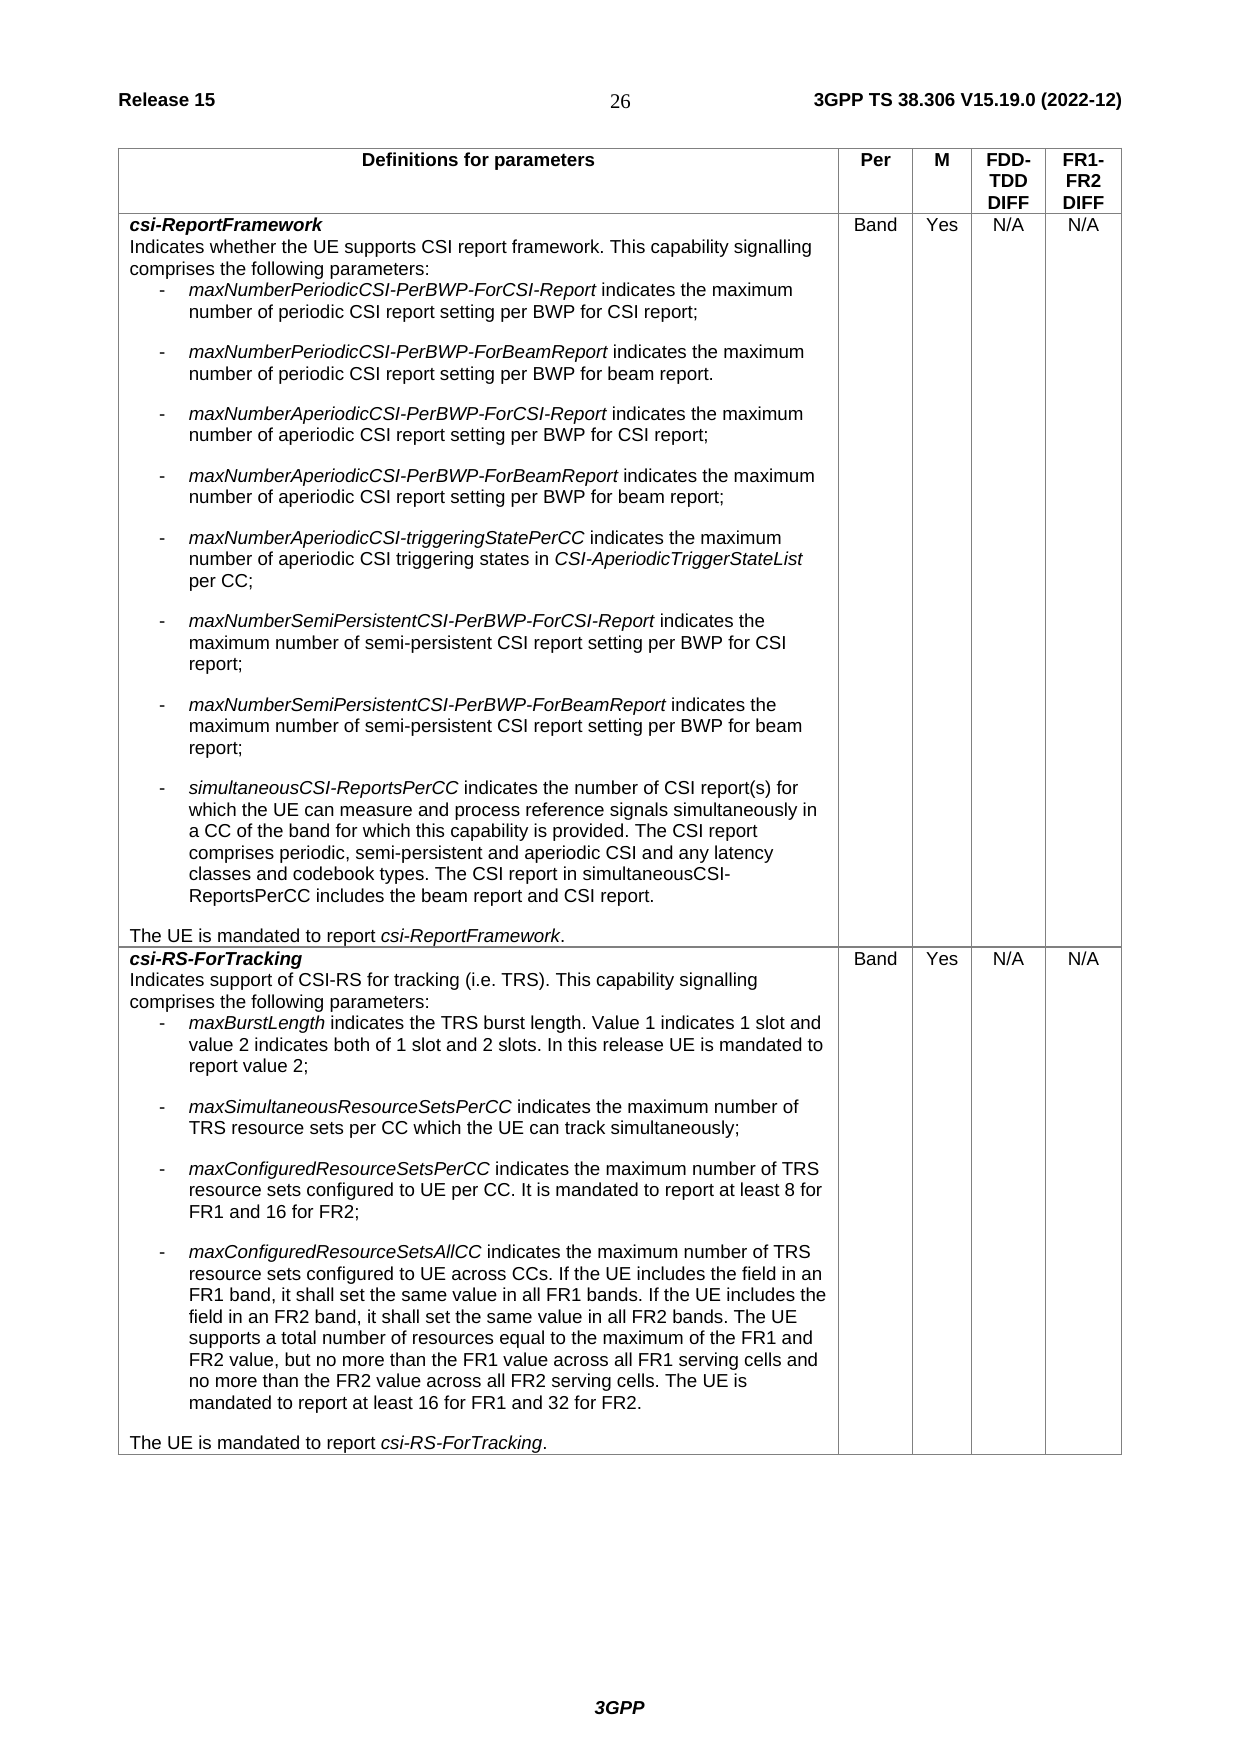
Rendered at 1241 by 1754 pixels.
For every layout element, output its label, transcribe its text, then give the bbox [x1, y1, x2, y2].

table_header Per [839, 149, 912, 213]
table_cell Yes [913, 948, 971, 1454]
table_header Definitions for parameters [119, 149, 838, 213]
table_cell N/A [1046, 948, 1121, 1454]
table_cell N/A [972, 948, 1045, 1454]
table_cell Band [839, 214, 912, 946]
table_cell N/A [1046, 214, 1121, 946]
table_cell csi-ReportFramework Indicates whether the UE supports CSI report framework. This capability signalling comprises the following parameters: - maxNumberPeriodicCSI-PerBWP-ForCSI-Report indicates the maximum number of periodic CSI report setting per BWP for CSI report; - maxNumberPeriodicCSI-PerBWP-ForBeamReport indicates the maximum number of periodic CSI report setting per BWP for beam report. - maxNumberAperiodicCSI-PerBWP-ForCSI-Report indicates the maximum number of aperiodic CSI report setting per BWP for CSI report; - maxNumberAperiodicCSI-PerBWP-ForBeamReport indicates the maximum number of aperiodic CSI report setting per BWP for beam report; - maxNumberAperiodicCSI-triggeringStatePerCC indicates the maximum number of aperiodic CSI triggering states in CSI-AperiodicTriggerStateList per CC; - maxNumberSemiPersistentCSI-PerBWP-ForCSI-Report indicates the maximum number of semi-persistent CSI report setting per BWP for CSI report; - maxNumberSemiPersistentCSI-PerBWP-ForBeamReport indicates the maximum number of semi-persistent CSI report setting per BWP for beam report; - simultaneousCSI-ReportsPerCC indicates the number of CSI report(s) for which the UE can measure and process reference signals simultaneously in a CC of the band for which this capability is provided. The CSI report comprises periodic, semi-persistent and aperiodic CSI and any latency classes and codebook types. The CSI report in simultaneousCSI-ReportsPerCC includes the beam report and CSI report. The UE is mandated to report csi-ReportFramework. [119, 214, 838, 946]
table_header FR1-FR2 DIFF [1046, 149, 1121, 213]
table_header FDD-TDD DIFF [972, 149, 1045, 213]
table_cell Band [839, 948, 912, 1454]
table_cell Yes [913, 214, 971, 946]
table_header M [913, 149, 971, 213]
table_cell csi-RS-ForTracking Indicates support of CSI-RS for tracking (i.e. TRS). This capability signalling comprises the following parameters: - maxBurstLength indicates the TRS burst length. Value 1 indicates 1 slot and value 2 indicates both of 1 slot and 2 slots. In this release UE is mandated to report value 2; - maxSimultaneousResourceSetsPerCC indicates the maximum number of TRS resource sets per CC which the UE can track simultaneously; - maxConfiguredResourceSetsPerCC indicates the maximum number of TRS resource sets configured to UE per CC. It is mandated to report at least 8 for FR1 and 16 for FR2; - maxConfiguredResourceSetsAllCC indicates the maximum number of TRS resource sets configured to UE across CCs. If the UE includes the field in an FR1 band, it shall set the same value in all FR1 bands. If the UE includes the field in an FR2 band, it shall set the same value in all FR2 bands. The UE supports a total number of resources equal to the maximum of the FR1 and FR2 value, but no more than the FR1 value across all FR1 serving cells and no more than the FR2 value across all FR2 serving cells. The UE is mandated to report at least 16 for FR1 and 32 for FR2. The UE is mandated to report csi-RS-ForTracking. [119, 948, 838, 1454]
table_cell N/A [972, 214, 1045, 946]
